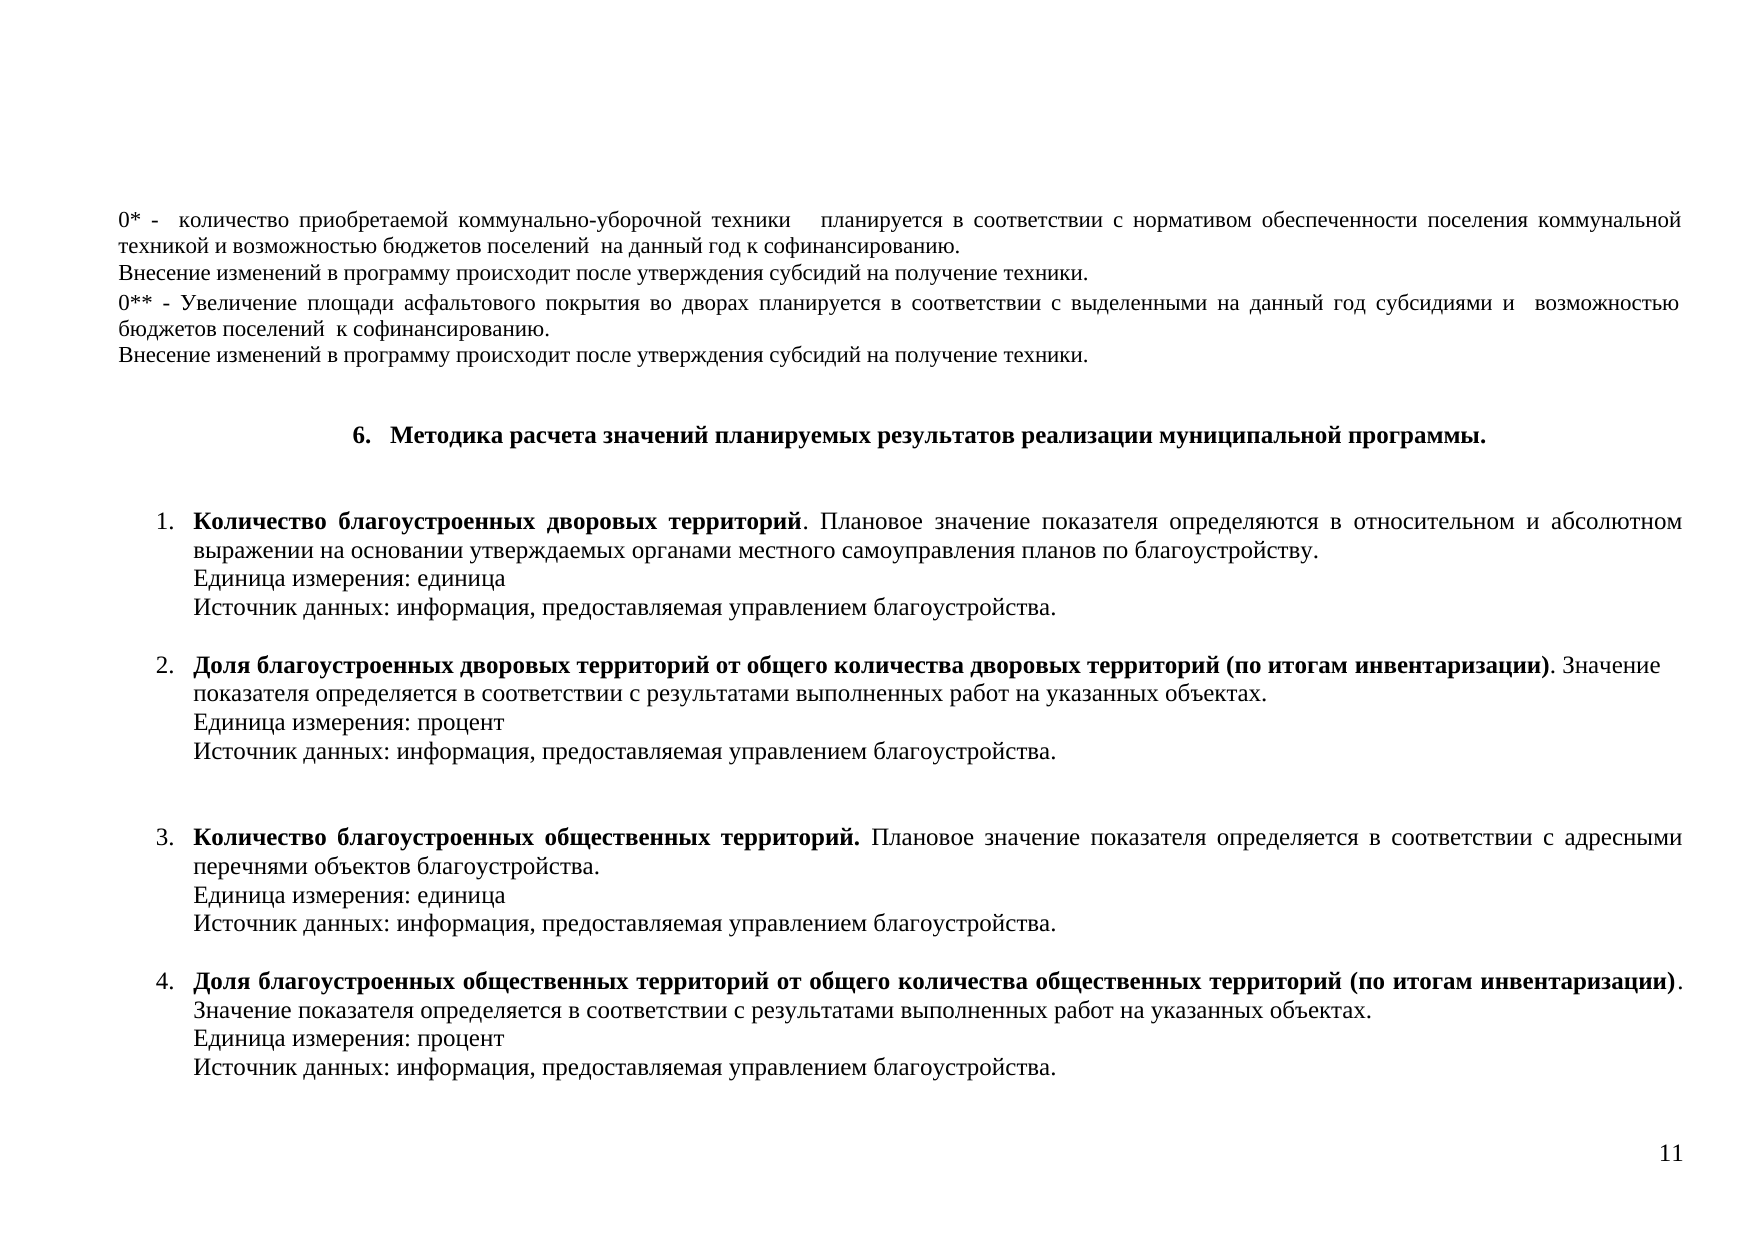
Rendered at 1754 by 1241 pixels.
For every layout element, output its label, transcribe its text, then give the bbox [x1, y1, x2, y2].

text Единица измерения: процент [193, 707, 1683, 736]
text Единица измерения: единица [193, 880, 1683, 908]
text Источник данных: информация, предоставляемая управлением благоустройства. [193, 908, 1683, 937]
text Единица измерения: процент [193, 1023, 1683, 1052]
text Источник данных: информация, предоставляемая управлением благоустройства. [189, 592, 1683, 621]
text 0* - количество приобретаемой коммунально-уборочной техники планируется в соответствии с нормативом обеспеченности поселения коммунальной техникой и возможностью бюджетов поселений на данный год к софинансированию. [118, 206, 1683, 259]
text Внесение изменений в программу происходит после утверждения субсидий на получение техники. [118, 342, 1683, 368]
text Источник данных: информация, предоставляемая управлением благоустройства. [193, 1052, 1683, 1081]
list Доля благоустроенных дворовых территорий от общего количества дворовых территорий (по итогам инвентаризации). Значение показателя определяется в соответствии с результатами выполненных работ на указанных объектах. [156, 650, 1683, 707]
list Доля благоустроенных общественных территорий от общего количества общественных территорий (по итогам инвентаризации). Значение показателя определяется в соответствии с результатами выполненных работ на указанных объектах. [156, 966, 1683, 1023]
list Количество благоустроенных общественных территорий. Плановое значение показателя определяется в соответствии с адресными перечнями объектов благоустройства. [156, 822, 1683, 880]
text Источник данных: информация, предоставляемая управлением благоустройства. [193, 736, 1683, 765]
list Методика расчета значений планируемых результатов реализации муниципальной программы. [156, 420, 1683, 448]
text Внесение изменений в программу происходит после утверждения субсидий на получение техники. [118, 259, 1683, 285]
text Единица измерения: единица [193, 563, 1683, 592]
list Количество благоустроенных дворовых территорий. Плановое значение показателя определяются в относительном и абсолютном выражении на основании утверждаемых органами местного самоуправления планов по благоустройству. [156, 506, 1683, 563]
text 0** - Увеличение площади асфальтового покрытия во дворах планируется в соответствии с выделенными на данный год субсидиями и возможностью бюджетов поселений к софинансированию. [118, 289, 1683, 342]
